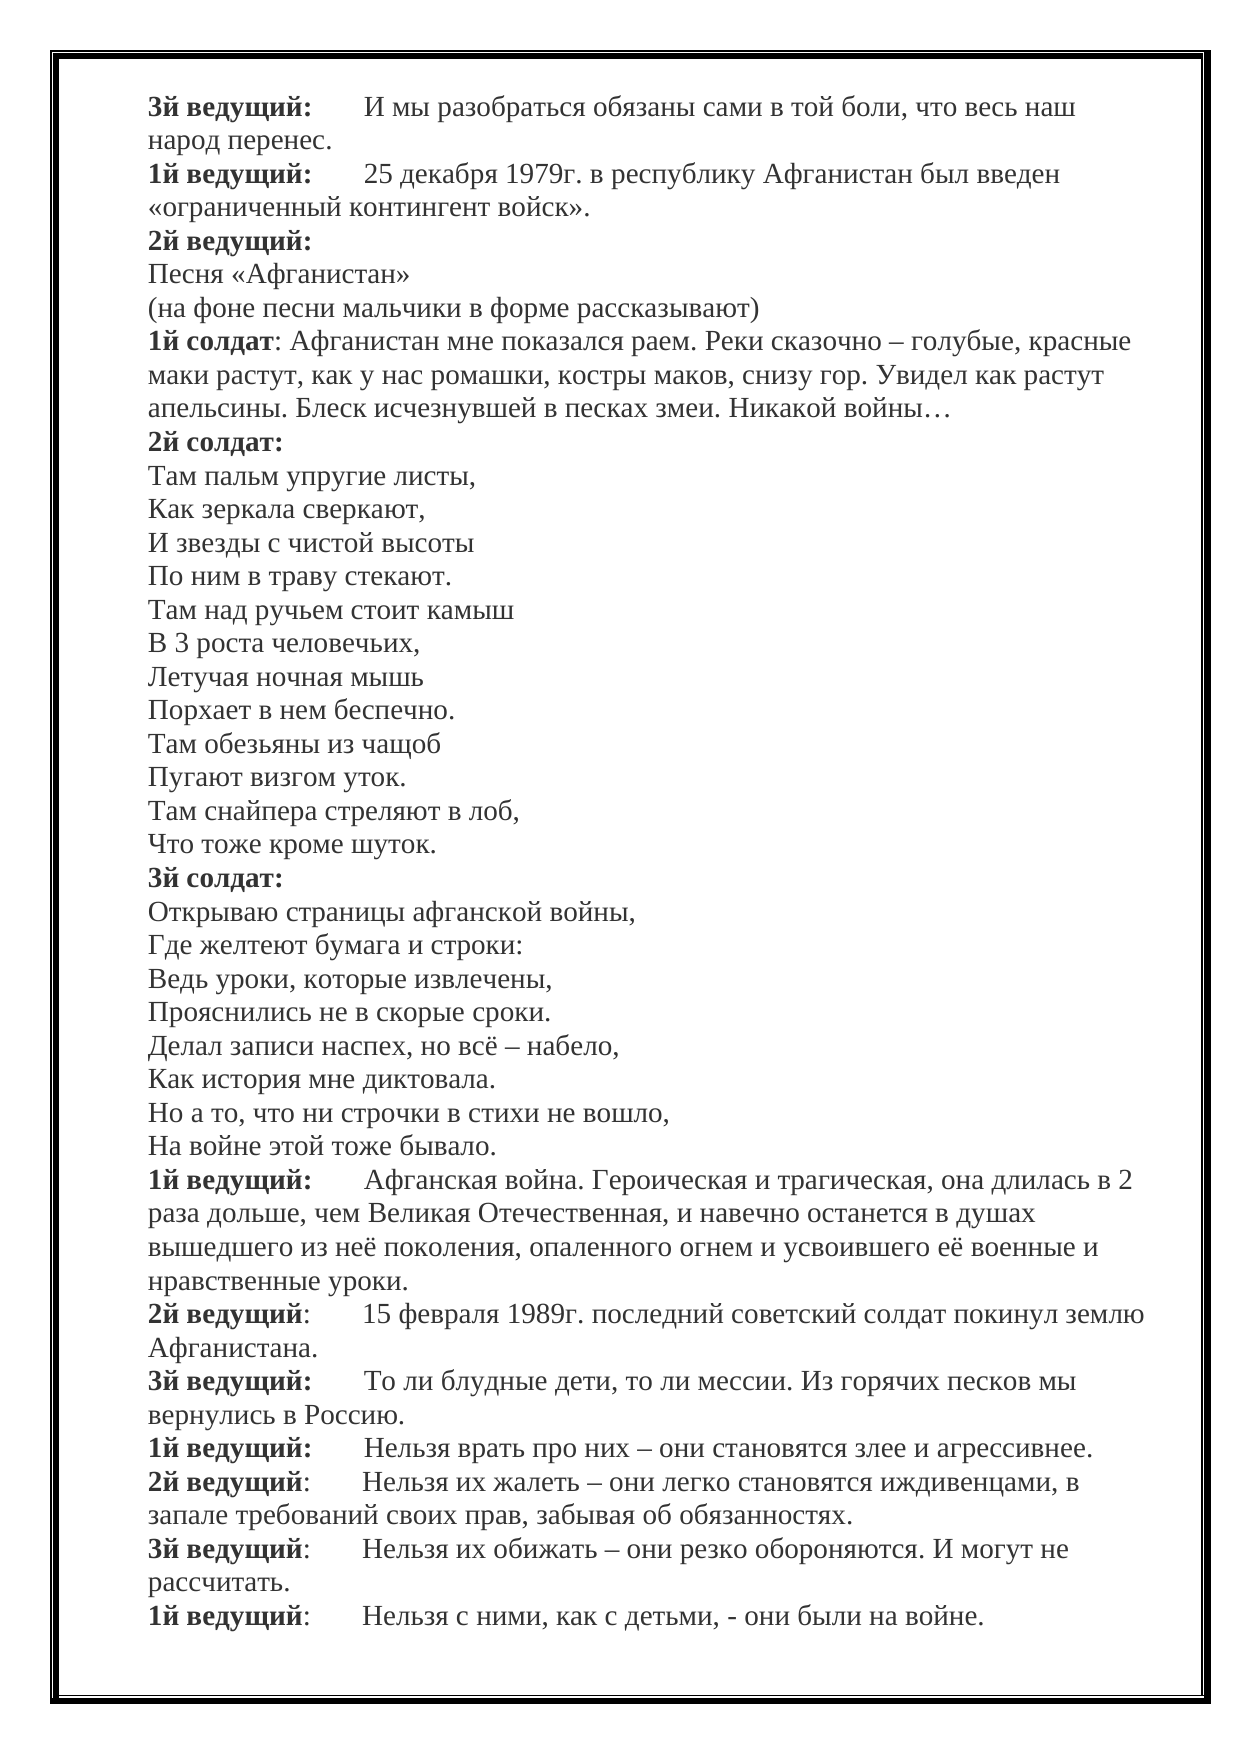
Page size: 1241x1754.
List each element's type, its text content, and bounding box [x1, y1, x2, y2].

text 2й ведущий: 15 февраля 1989г. последний советский солдат покинул землю Афганистана. [148, 1296, 1152, 1363]
text Как зеркала сверкают, [148, 491, 1152, 525]
text Летучая ночная мышь [148, 659, 1152, 692]
text В 3 роста человечьих, [148, 625, 1152, 659]
text 1й ведущий: 25 декабря 1979г. в республику Афганистан был введен «ограниченный контингент войск». [148, 156, 1152, 223]
text Делал записи наспех, но всё – набело, [148, 1028, 1152, 1061]
text 2й ведущий: Нельзя их жалеть – они легко становятся иждивенцами, в запале требований своих прав, забывая об обязанностях. [148, 1464, 1152, 1531]
text Где желтеют бумага и строки: [148, 927, 1152, 961]
text Там обезьяны из чащоб [148, 726, 1152, 759]
text 2й солдат: [148, 424, 1152, 458]
text На войне этой тоже бывало. [148, 1128, 1152, 1162]
text Что тоже кроме шуток. [148, 827, 1152, 860]
text 3й ведущий: Нельзя их обижать – они резко обороняются. И могут не рассчитать. [148, 1531, 1152, 1598]
text Песня «Афганистан» [148, 256, 1152, 290]
text Но а то, что ни строчки в стихи не вошло, [148, 1095, 1152, 1128]
text Там снайпера стреляют в лоб, [148, 793, 1152, 827]
text Пугают визгом уток. [148, 759, 1152, 793]
text 1й солдат: Афганистан мне показался раем. Реки сказочно – голубые, красные маки растут, как у нас ромашки, костры маков, снизу гор. Увидел как растут апельсины. Блеск исчезнувшей в песках змеи. Никакой войны… [148, 323, 1152, 424]
text Порхает в нем беспечно. [148, 692, 1152, 726]
text Прояснились не в скорые сроки. [148, 994, 1152, 1028]
text 1й ведущий: Афганская война. Героическая и трагическая, она длилась в 2 раза дольше, чем Великая Отечественная, и навечно останется в душах вышедшего из неё поколения, опаленного огнем и усвоившего её военные и нравственные уроки. [148, 1162, 1152, 1296]
text Там пальм упругие листы, [148, 458, 1152, 491]
text 1й ведущий: Нельзя с ними, как с детьми, - они были на войне. [148, 1598, 1152, 1632]
text 3й ведущий: То ли блудные дети, то ли мессии. Из горячих песков мы вернулись в Россию. [148, 1363, 1152, 1430]
text Там над ручьем стоит камыш [148, 592, 1152, 625]
text Открываю страницы афганской войны, [148, 894, 1152, 927]
text 1й ведущий: Нельзя врать про них – они становятся злее и агрессивнее. [148, 1430, 1152, 1464]
text 2й ведущий: [148, 223, 1152, 256]
text И звезды с чистой высоты [148, 525, 1152, 558]
text Как история мне диктовала. [148, 1061, 1152, 1095]
text Ведь уроки, которые извлечены, [148, 961, 1152, 994]
text 3й солдат: [148, 860, 1152, 894]
text 3й ведущий: И мы разобраться обязаны сами в той боли, что весь наш народ перенес. [148, 89, 1152, 156]
text (на фоне песни мальчики в форме рассказывают) [148, 290, 1152, 323]
text По ним в траву стекают. [148, 558, 1152, 592]
